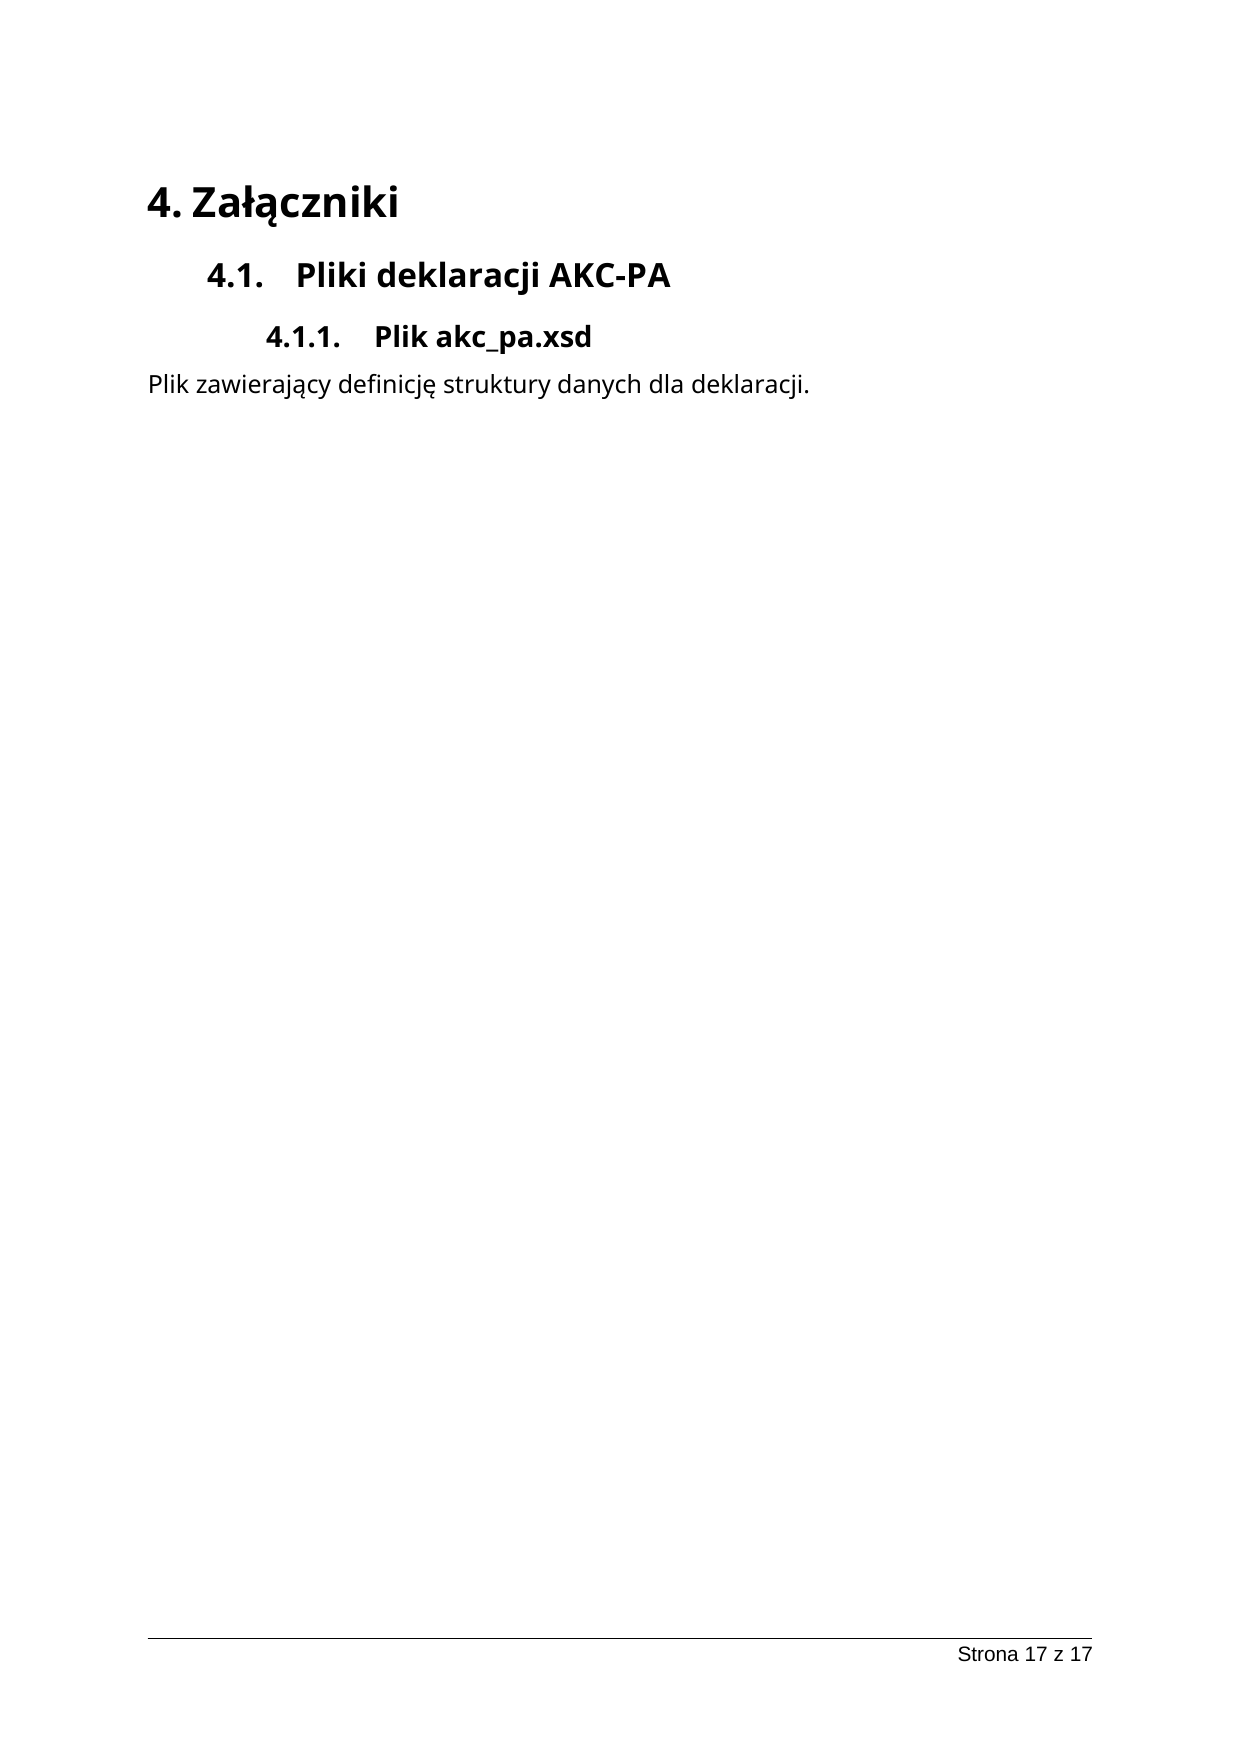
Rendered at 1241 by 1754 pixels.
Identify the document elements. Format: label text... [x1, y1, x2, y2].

subtitle Pliki deklaracji AKC-PA [207, 254, 1092, 296]
subtitle Załączniki [148, 173, 1092, 229]
subtitle Plik akc_pa.xsd [266, 321, 1092, 354]
text Plik zawierający definicję struktury danych dla deklaracji. [148, 367, 1092, 401]
